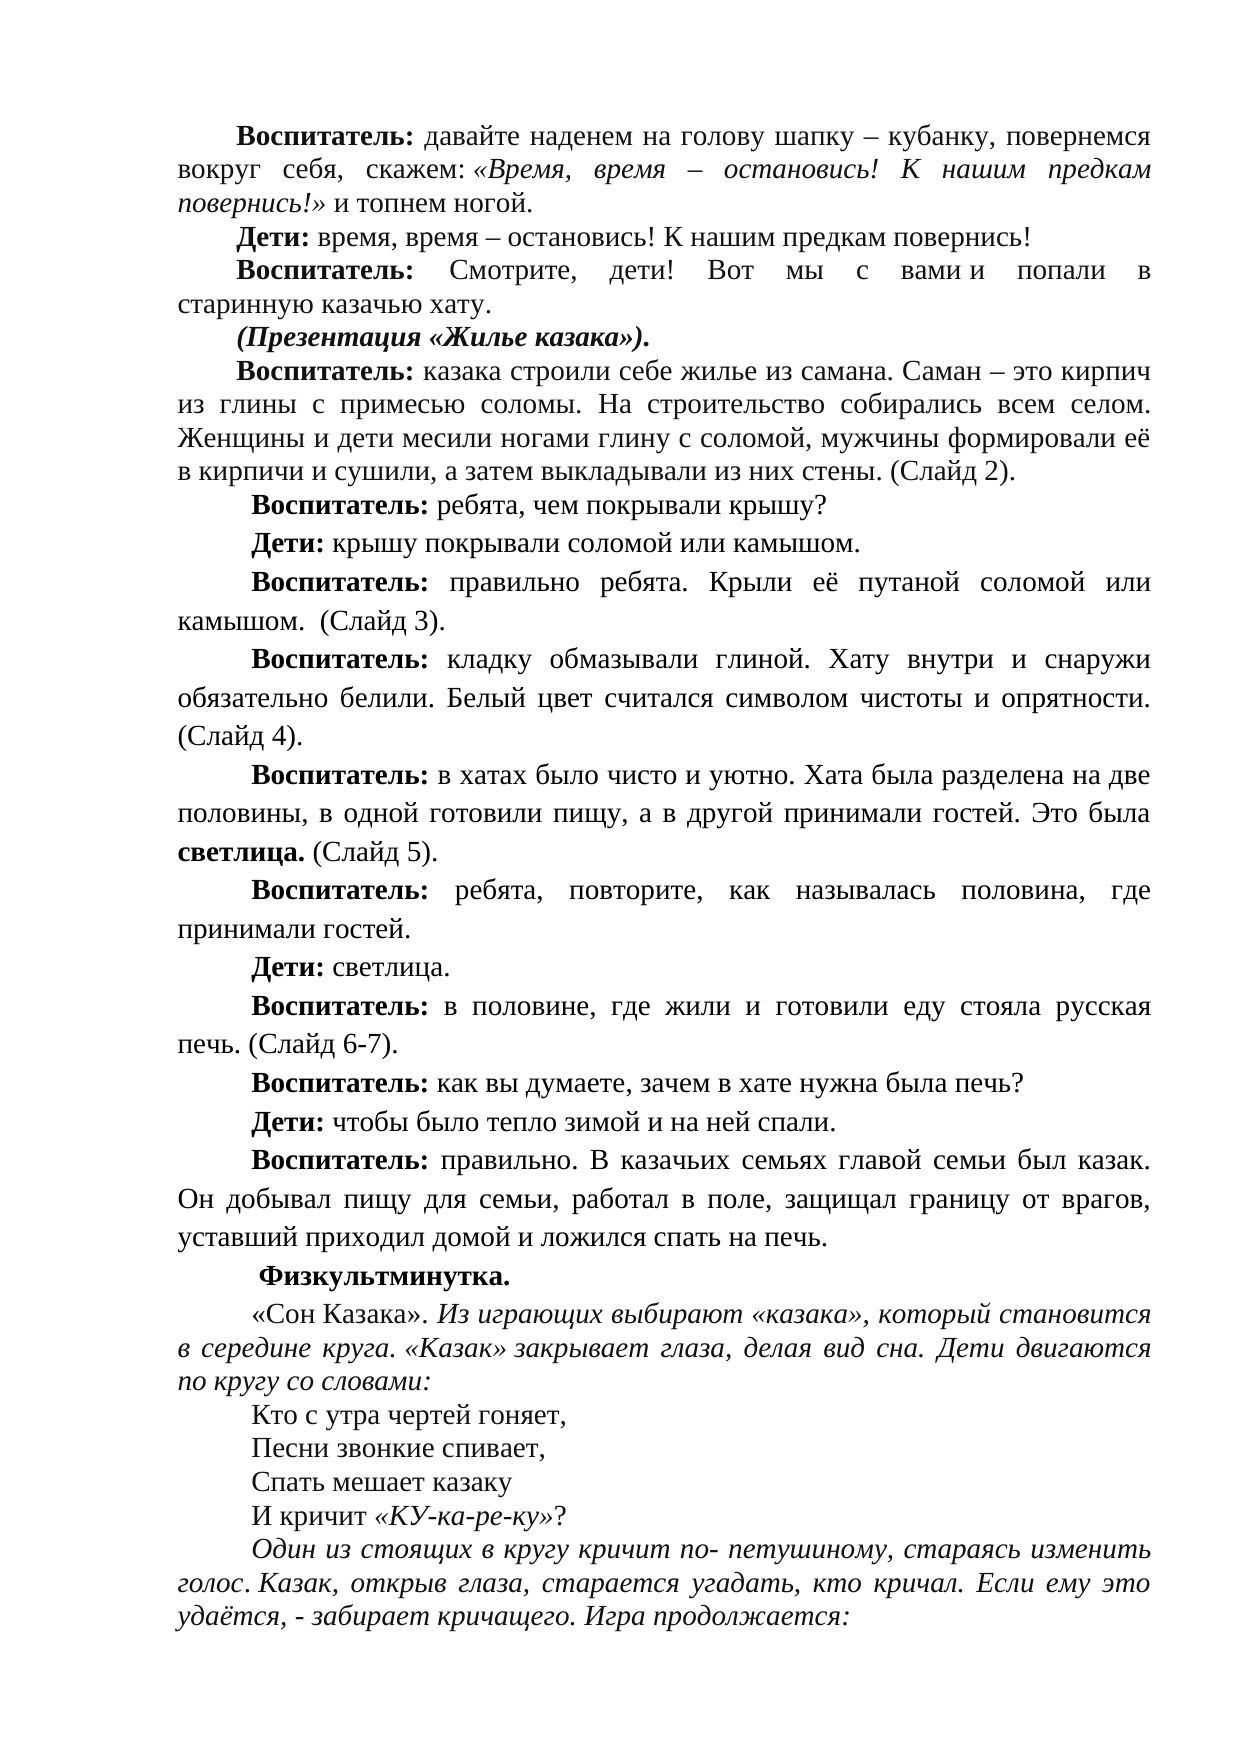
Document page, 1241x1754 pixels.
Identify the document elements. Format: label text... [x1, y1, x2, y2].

text Дети: светлица. [177, 949, 1152, 983]
text Воспитатель: как вы думаете, зачем в хате нужна была печь? [177, 1065, 1152, 1099]
text Воспитатель: Смотрите, дети! Вот мы с вами и попали в старинную казачью хату. [177, 252, 1152, 319]
text Воспитатель: казака строили себе жилье из самана. Саман – это кирпич из глины с примесью соломы. На строительство собирались всем селом. Женщины и дети месили ногами глину с соломой, мужчины формировали её в кирпичи и сушили, а затем выкладывали из них стены. (Слайд 2). [177, 353, 1152, 487]
text Воспитатель: правильно ребята. Крыли её путаной соломой или камышом. (Слайд 3). [177, 564, 1152, 636]
text И кричит «КУ-ка-ре-ку»? [177, 1498, 1152, 1531]
text Воспитатель: правильно. В казачьих семьях главой семьи был казак. Он добывал пищу для семьи, работал в поле, защищал границу от врагов, уставший приходил домой и ложился спать на печь. [177, 1142, 1152, 1253]
text Воспитатель: кладку обмазывали глиной. Хату внутри и снаружи обязательно белили. Белый цвет считался символом чистоты и опрятности. (Слайд 4). [177, 641, 1152, 752]
text Дети: крышу покрывали соломой или камышом. [177, 526, 1152, 559]
text Воспитатель: ребята, чем покрывали крышу? [177, 487, 1152, 521]
text Воспитатель: в половине, где жили и готовили еду стояла русская печь. (Слайд 6-7). [177, 988, 1152, 1060]
text Один из стоящих в кругу кричит по- петушиному, стараясь изменить голос. Казак, открыв глаза, старается угадать, кто кричал. Если ему это удаётся, - забирает кричащего. Игра продолжается: [177, 1531, 1152, 1632]
text Спать мешает казаку [177, 1464, 1152, 1498]
text Кто с утра чертей гоняет, [177, 1397, 1152, 1431]
text Песни звонкие спивает, [177, 1431, 1152, 1464]
text Воспитатель: ребята, повторите, как называлась половина, где принимали гостей. [177, 872, 1152, 944]
text Дети: время, время – остановись! К нашим предкам повернись! [177, 219, 1152, 252]
text (Презентация «Жилье казака»). [177, 319, 1152, 353]
text Дети: чтобы было тепло зимой и на ней спали. [177, 1104, 1152, 1137]
text Физкультминутка. [177, 1258, 1152, 1291]
text Воспитатель: давайте наденем на голову шапку – кубанку, повернемся вокруг себя, скажем: «Время, время – остановись! К нашим предкам повернись!» и топнем ногой. [177, 118, 1152, 219]
text Воспитатель: в хатах было чисто и уютно. Хата была разделена на две половины, в одной готовили пищу, а в другой принимали гостей. Это была светлица. (Слайд 5). [177, 757, 1152, 867]
text «Сон Казака». Из играющих выбирают «казака», который становится в середине круга. «Казак» закрывает глаза, делая вид сна. Дети двигаются по кругу со словами: [177, 1296, 1152, 1397]
